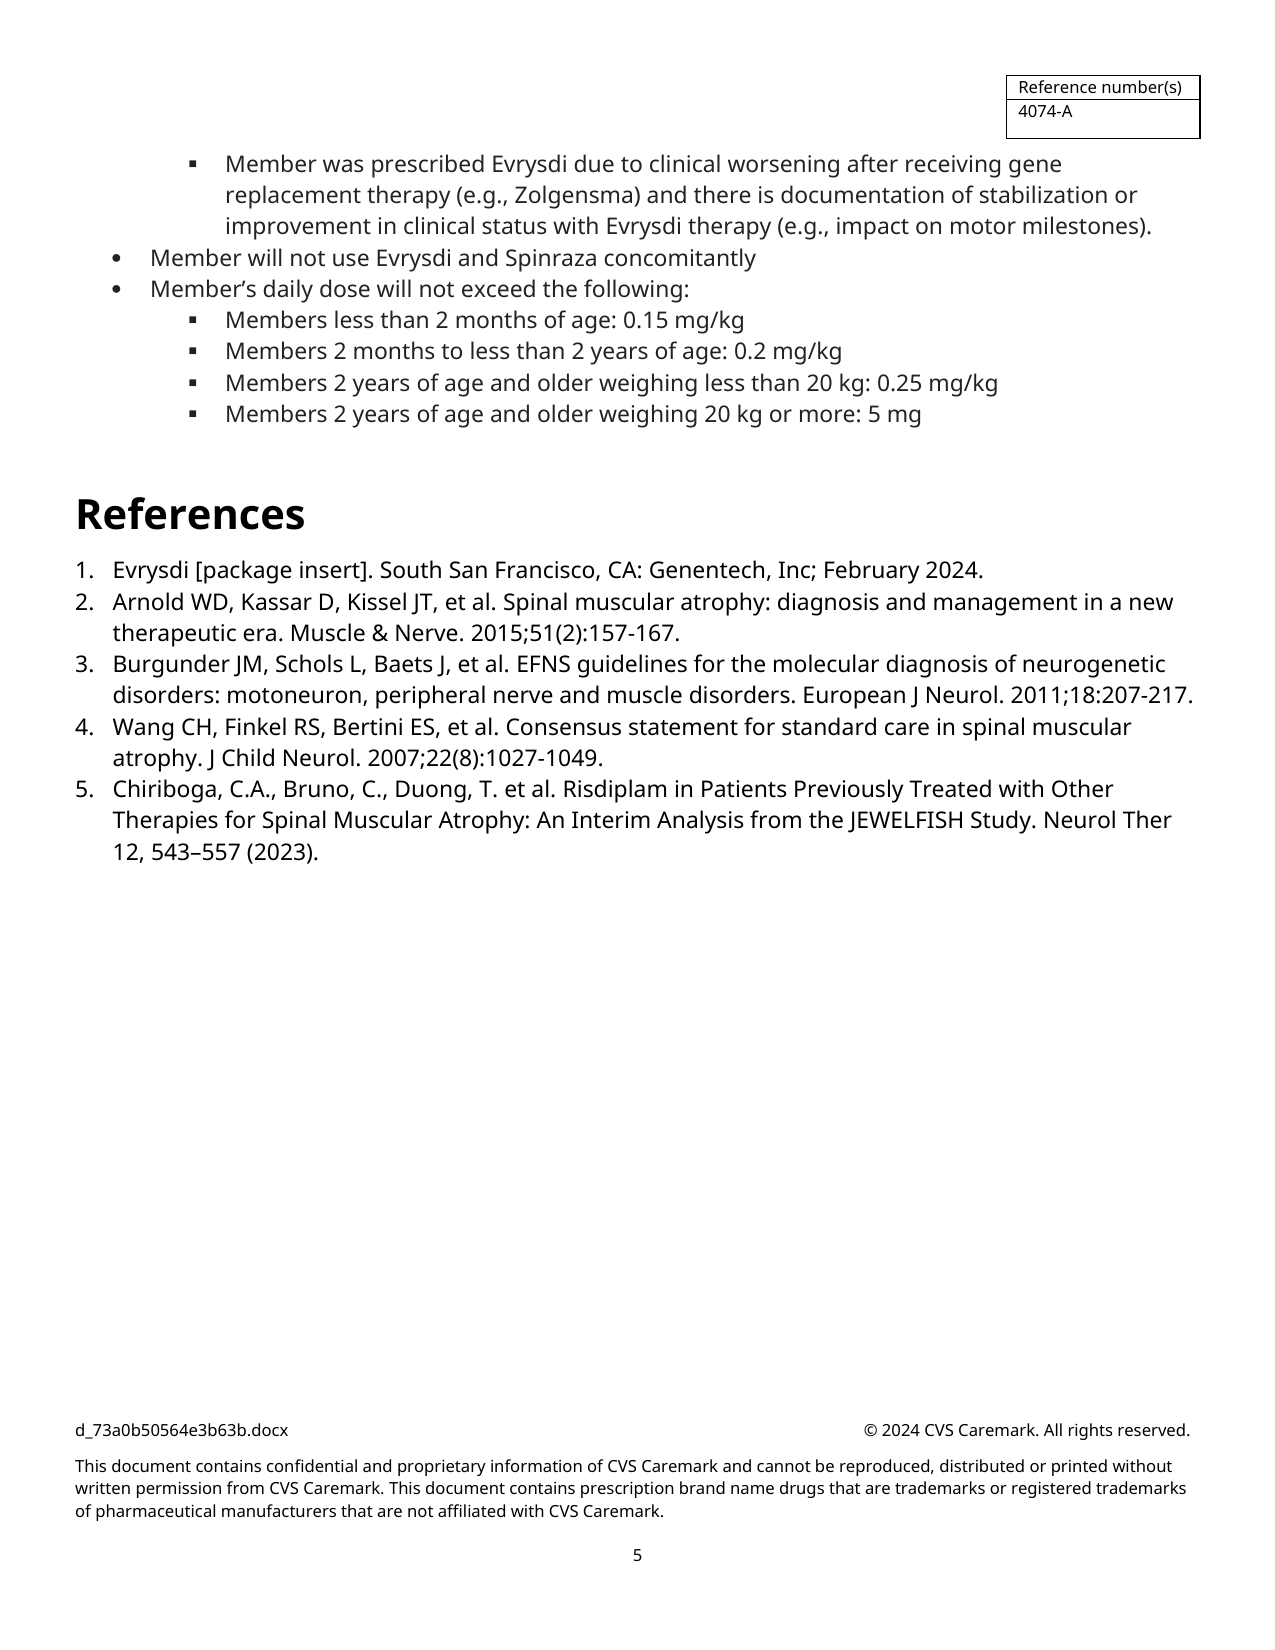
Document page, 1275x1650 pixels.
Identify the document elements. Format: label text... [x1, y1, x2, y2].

list Members 2 years of age and older weighing 20 kg or more: 5 mg [187, 398, 1161, 429]
text Chiriboga, C.A., Bruno, C., Duong, T. et al. Risdiplam in Patients Previously Treated with Other Therapies for Spinal Muscular Atrophy: An Interim Analysis from the JEWELFISH Study. Neurol Ther 12, 543–557 (2023). [75, 773, 1200, 867]
list Member’s daily dose will not exceed the following: [112, 273, 1161, 304]
text Burgunder JM, Schols L, Baets J, et al. EFNS guidelines for the molecular diagnosis of neurogenetic disorders: motoneuron, peripheral nerve and muscle disorders. European J Neurol. 2011;18:207-217. [75, 648, 1200, 711]
list Member will not use Evrysdi and Spinraza concomitantly [112, 241, 1161, 273]
subtitle References [75, 485, 1200, 542]
text Evrysdi [package insert]. South San Francisco, CA: Genentech, Inc; February 2024. [75, 554, 1200, 586]
list Members less than 2 months of age: 0.15 mg/kg [187, 304, 1161, 335]
list Members 2 years of age and older weighing less than 20 kg: 0.25 mg/kg [187, 366, 1161, 398]
list Members 2 months to less than 2 years of age: 0.2 mg/kg [187, 335, 1161, 366]
list Member was prescribed Evrysdi due to clinical worsening after receiving gene replacement therapy (e.g., Zolgensma) and there is documentation of stabilization or improvement in clinical status with Evrysdi therapy (e.g., impact on motor milestones). [187, 148, 1161, 241]
text Arnold WD, Kassar D, Kissel JT, et al. Spinal muscular atrophy: diagnosis and management in a new therapeutic era. Muscle & Nerve. 2015;51(2):157-167. [75, 586, 1200, 648]
text Wang CH, Finkel RS, Bertini ES, et al. Consensus statement for standard care in spinal muscular atrophy. J Child Neurol. 2007;22(8):1027-1049. [75, 711, 1200, 773]
